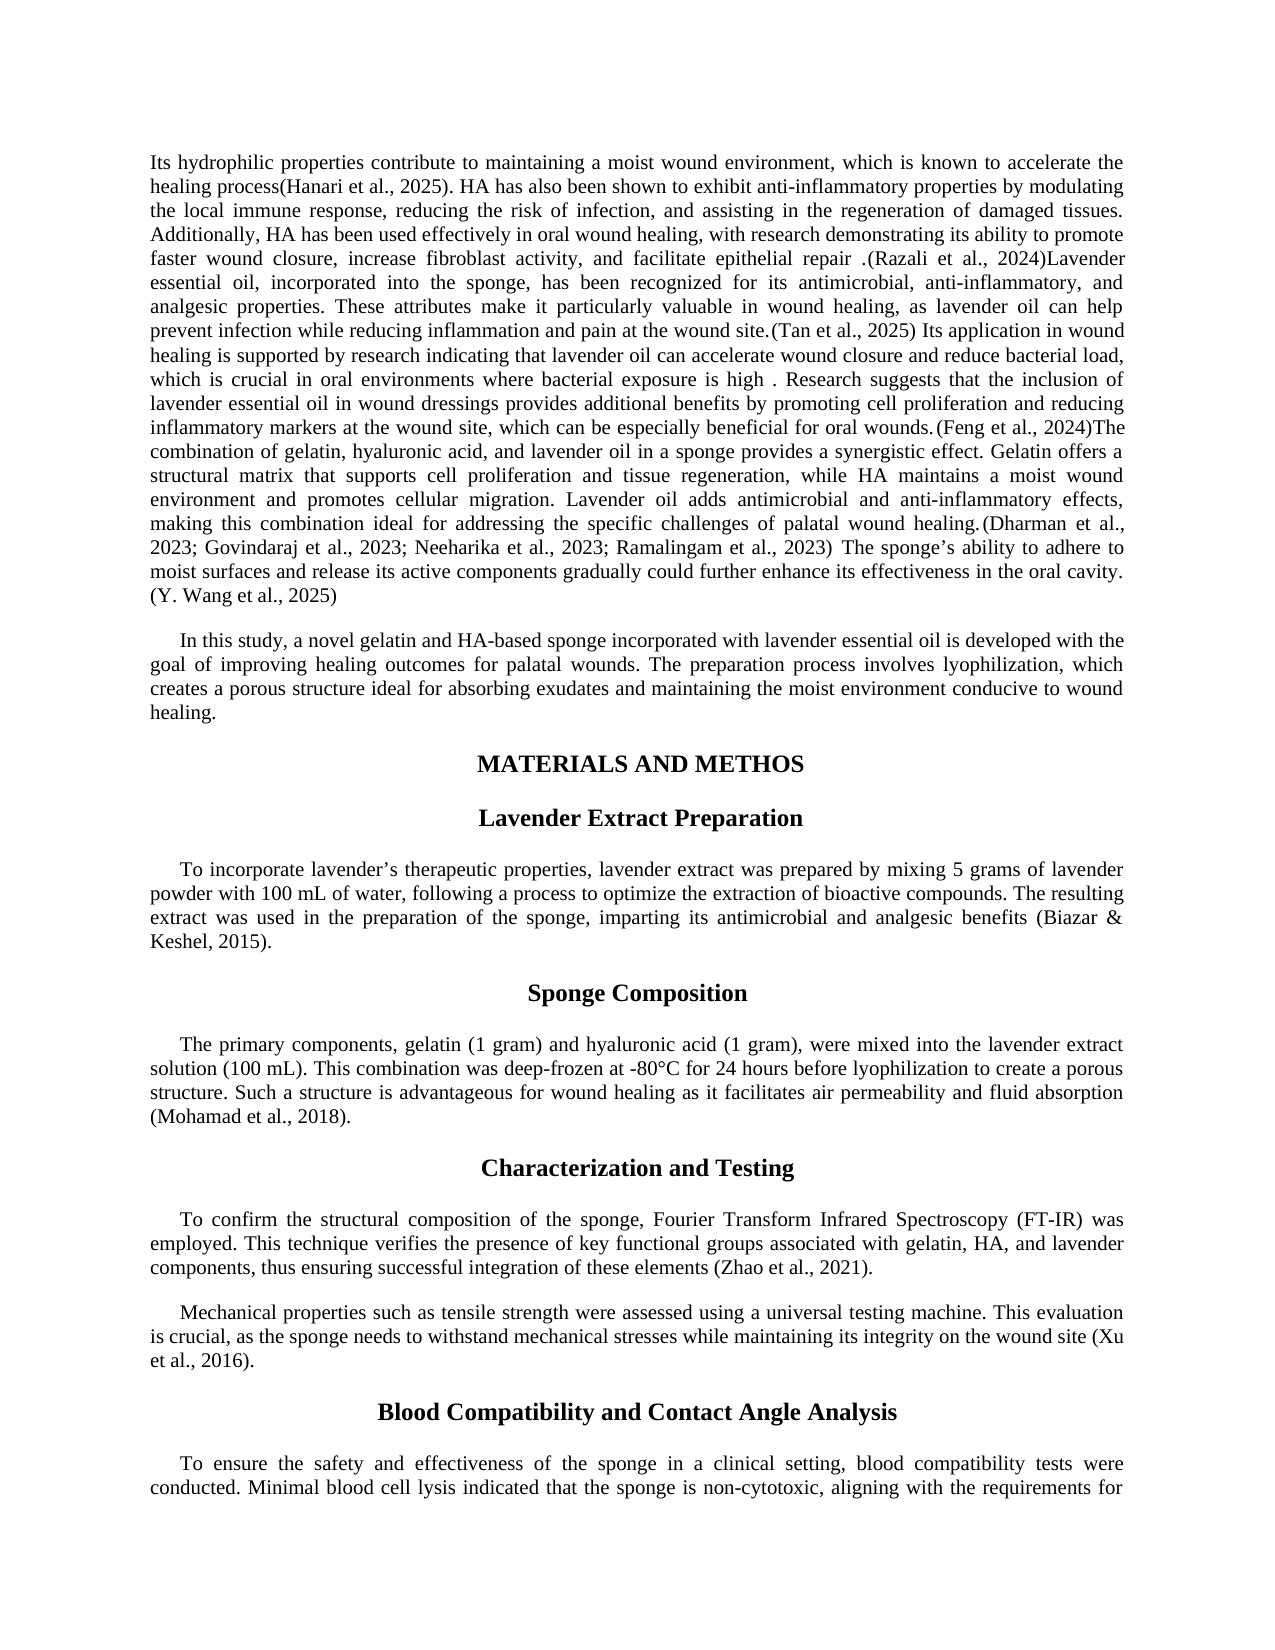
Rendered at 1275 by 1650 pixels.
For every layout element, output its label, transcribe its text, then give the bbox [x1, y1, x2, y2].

text The primary components, gelatin (1 gram) and hyaluronic acid (1 gram), were mixed into the lavender extract solution (100 mL). This combination was deep-frozen at -80°C for 24 hours before lyophilization to create a porous structure. Such a structure is advantageous for wound healing as it facilitates air permeability and fluid absorption (Mohamad et al., 2018). [150, 1032, 1125, 1128]
subtitle Characterization and Testing [150, 1153, 1125, 1182]
text In this study, a novel gelatin and HA-based sponge incorporated with lavender essential oil is developed with the goal of improving healing outcomes for palatal wounds. The preparation process involves lyophilization, which creates a porous structure ideal for absorbing exudates and maintaining the moist environment conducive to wound healing. [150, 628, 1125, 724]
text Mechanical properties such as tensile strength were assessed using a universal testing machine. This evaluation is crucial, as the sponge needs to withstand mechanical stresses while maintaining its integrity on the wound site (Xu et al., 2016). [150, 1300, 1125, 1372]
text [150, 1451, 1125, 1499]
subtitle MATERIALS AND METHOS [150, 749, 1125, 778]
text To incorporate lavender’s therapeutic properties, lavender extract was prepared by mixing 5 grams of lavender powder with 100 mL of water, following a process to optimize the extraction of bioactive compounds. The resulting extract was used in the preparation of the sponge, imparting its antimicrobial and analgesic benefits (Biazar & Keshel, 2015). [150, 857, 1125, 953]
text To confirm the structural composition of the sponge, Fourier Transform Infrared Spectroscopy (FT-IR) was employed. This technique verifies the presence of key functional groups associated with gelatin, HA, and lavender components, thus ensuring successful integration of these elements (Zhao et al., 2021). [150, 1207, 1125, 1279]
subtitle Blood Compatibility and Contact Angle Analysis [150, 1397, 1125, 1426]
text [150, 150, 1125, 607]
subtitle Lavender Extract Preparation [150, 803, 1125, 832]
subtitle Sponge Composition [150, 978, 1125, 1007]
